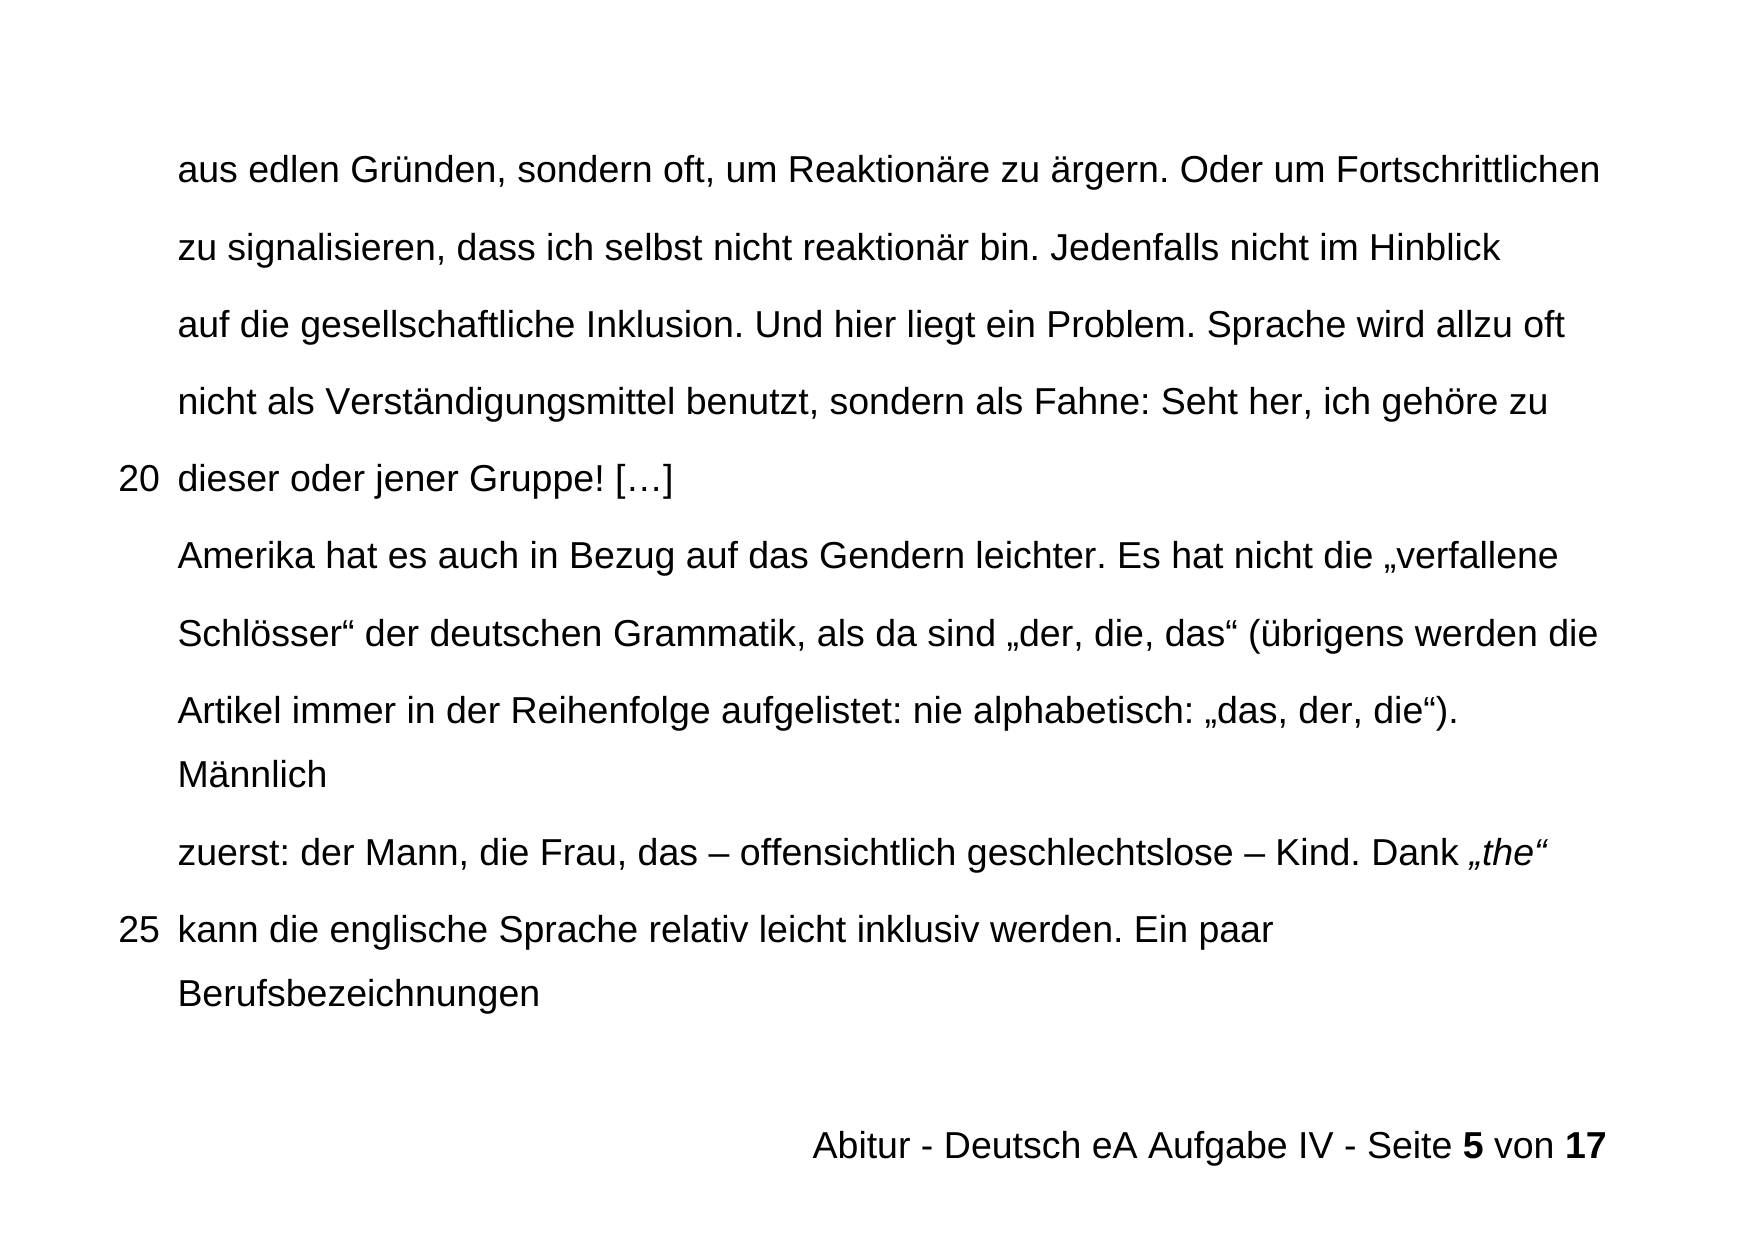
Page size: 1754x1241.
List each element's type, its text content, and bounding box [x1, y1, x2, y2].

list Artikel immer in der Reihenfolge aufgelistet: nie alphabetisch: „das, der, die“). Männlich [177, 688, 1606, 796]
list 25 kann die englische Sprache relativ leicht inklusiv werden. Ein paar Berufsbezeichnungen [118, 907, 1606, 1015]
list 20 dieser oder jener Gruppe! […] [118, 456, 1606, 499]
list Schlösser“ der deutschen Grammatik, als da sind „der, die, das“ (übrigens werden die [177, 611, 1606, 654]
list aus edlen Gründen, sondern oft, um Reaktionäre zu ärgern. Oder um Fortschrittlichen [177, 148, 1606, 191]
list Amerika hat es auch in Bezug auf das Gendern leichter. Es hat nicht die „verfallene [177, 533, 1606, 577]
list auf die gesellschaftliche Inklusion. Und hier liegt ein Problem. Sprache wird allzu oft [177, 302, 1606, 345]
list zuerst: der Mann, die Frau, das – offensichtlich geschlechtslose – Kind. Dank „the“ [177, 830, 1606, 873]
list nicht als Verständigungsmittel benutzt, sondern als Fahne: Seht her, ich gehöre zu [177, 379, 1606, 422]
list zu signalisieren, dass ich selbst nicht reaktionär bin. Jedenfalls nicht im Hinblick [177, 225, 1606, 268]
